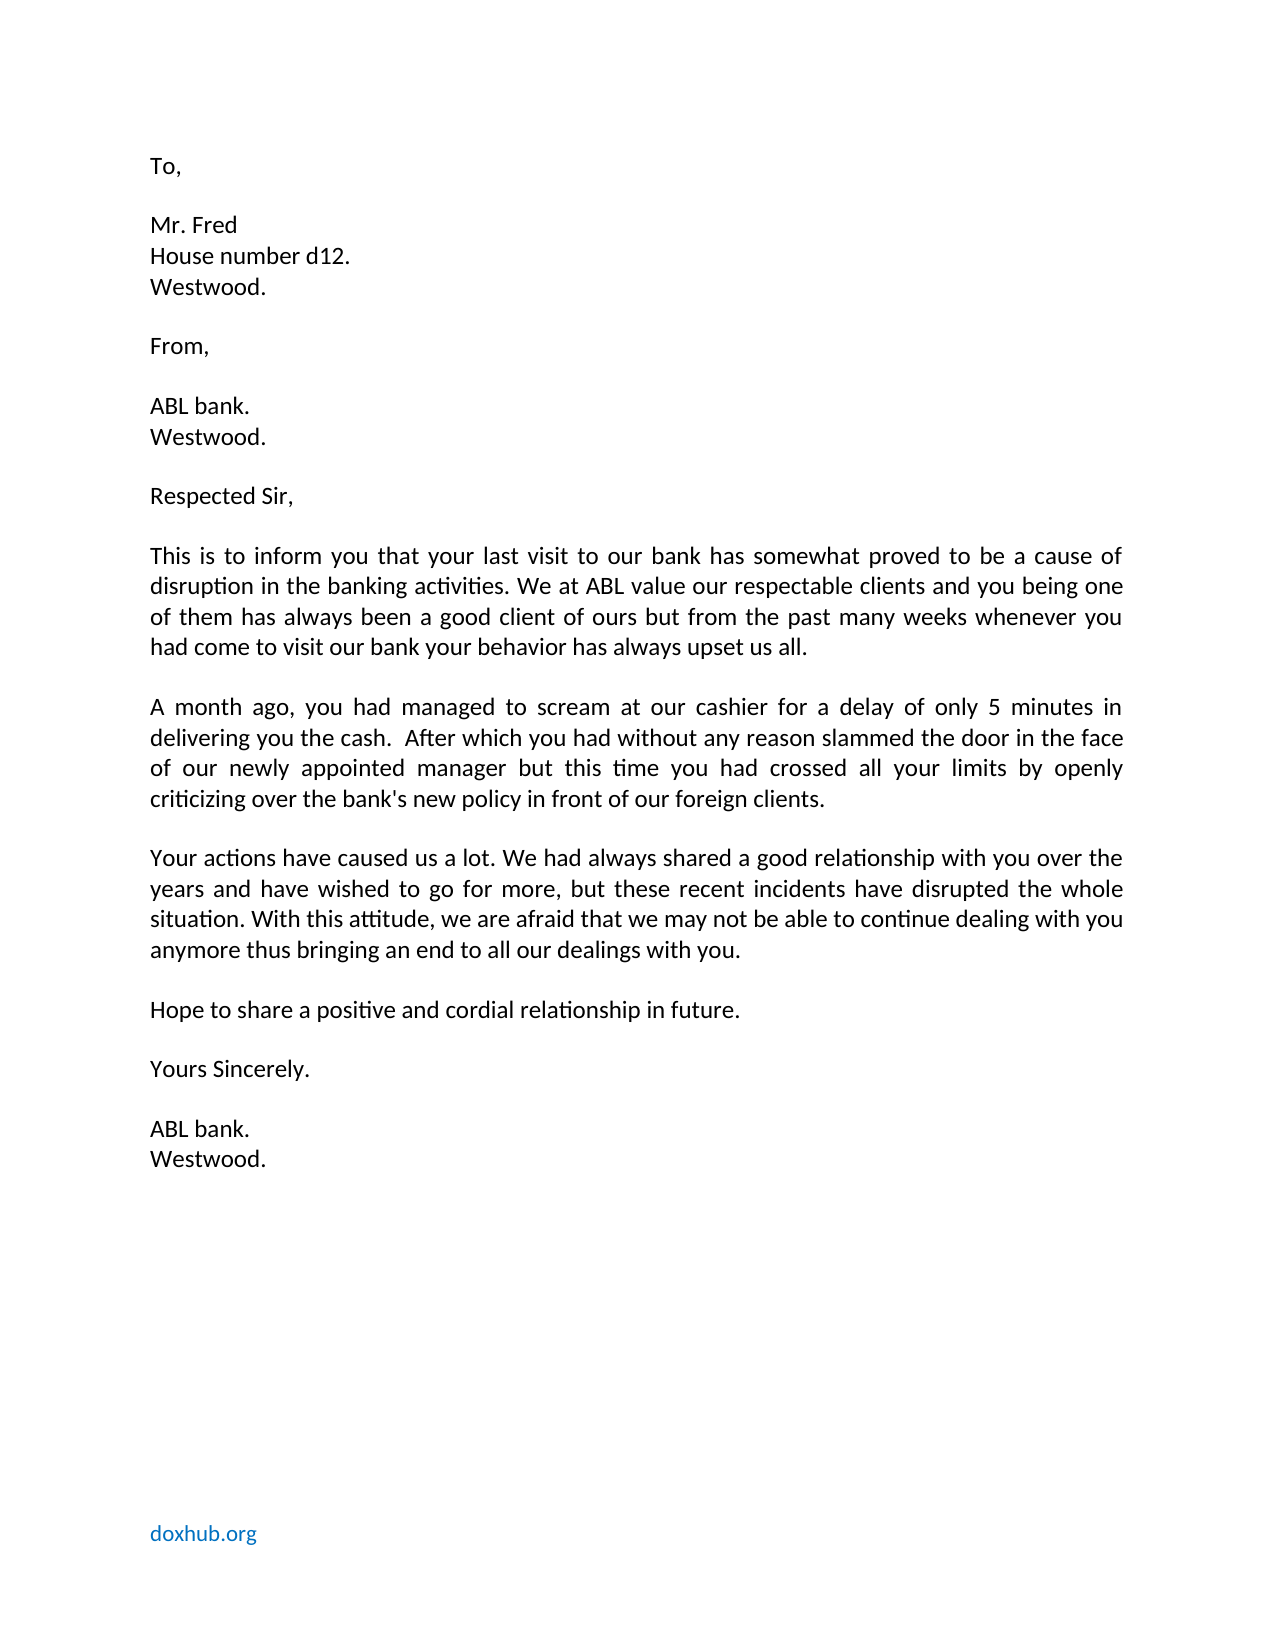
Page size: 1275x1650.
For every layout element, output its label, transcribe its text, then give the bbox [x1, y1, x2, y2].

text ABL bank. Westwood. [150, 390, 1125, 451]
text This is to inform you that your last visit to our bank has somewhat proved to be a cause of disruption in the banking activities. We at ABL value our respectable clients and you being one of them has always been a good client of ours but from the past many weeks whenever you had come to visit our bank your behavior has always upset us all. [150, 540, 1125, 662]
text From, [150, 330, 1125, 361]
text To, [150, 150, 1125, 181]
text Mr. Fred House number d12. Westwood. [150, 210, 1125, 301]
text Respected Sir, [150, 480, 1125, 511]
text A month ago, you had managed to scream at our cashier for a delay of only 5 minutes in delivering you the cash. After which you had without any reason slammed the door in the face of our newly appointed manager but this time you had crossed all your limits by openly criticizing over the bank's new policy in front of our foreign clients. [150, 691, 1125, 813]
text Yours Sincerely. [150, 1053, 1125, 1084]
text Your actions have caused us a lot. We had always shared a good relationship with you over the years and have wished to go for more, but these recent incidents have disrupted the whole situation. With this attitude, we are afraid that we may not be able to continue dealing with you anymore thus bringing an end to all our dealings with you. [150, 842, 1125, 964]
text ABL bank. Westwood. [150, 1113, 1125, 1174]
text Hope to share a positive and cordial relationship in future. [150, 994, 1125, 1024]
